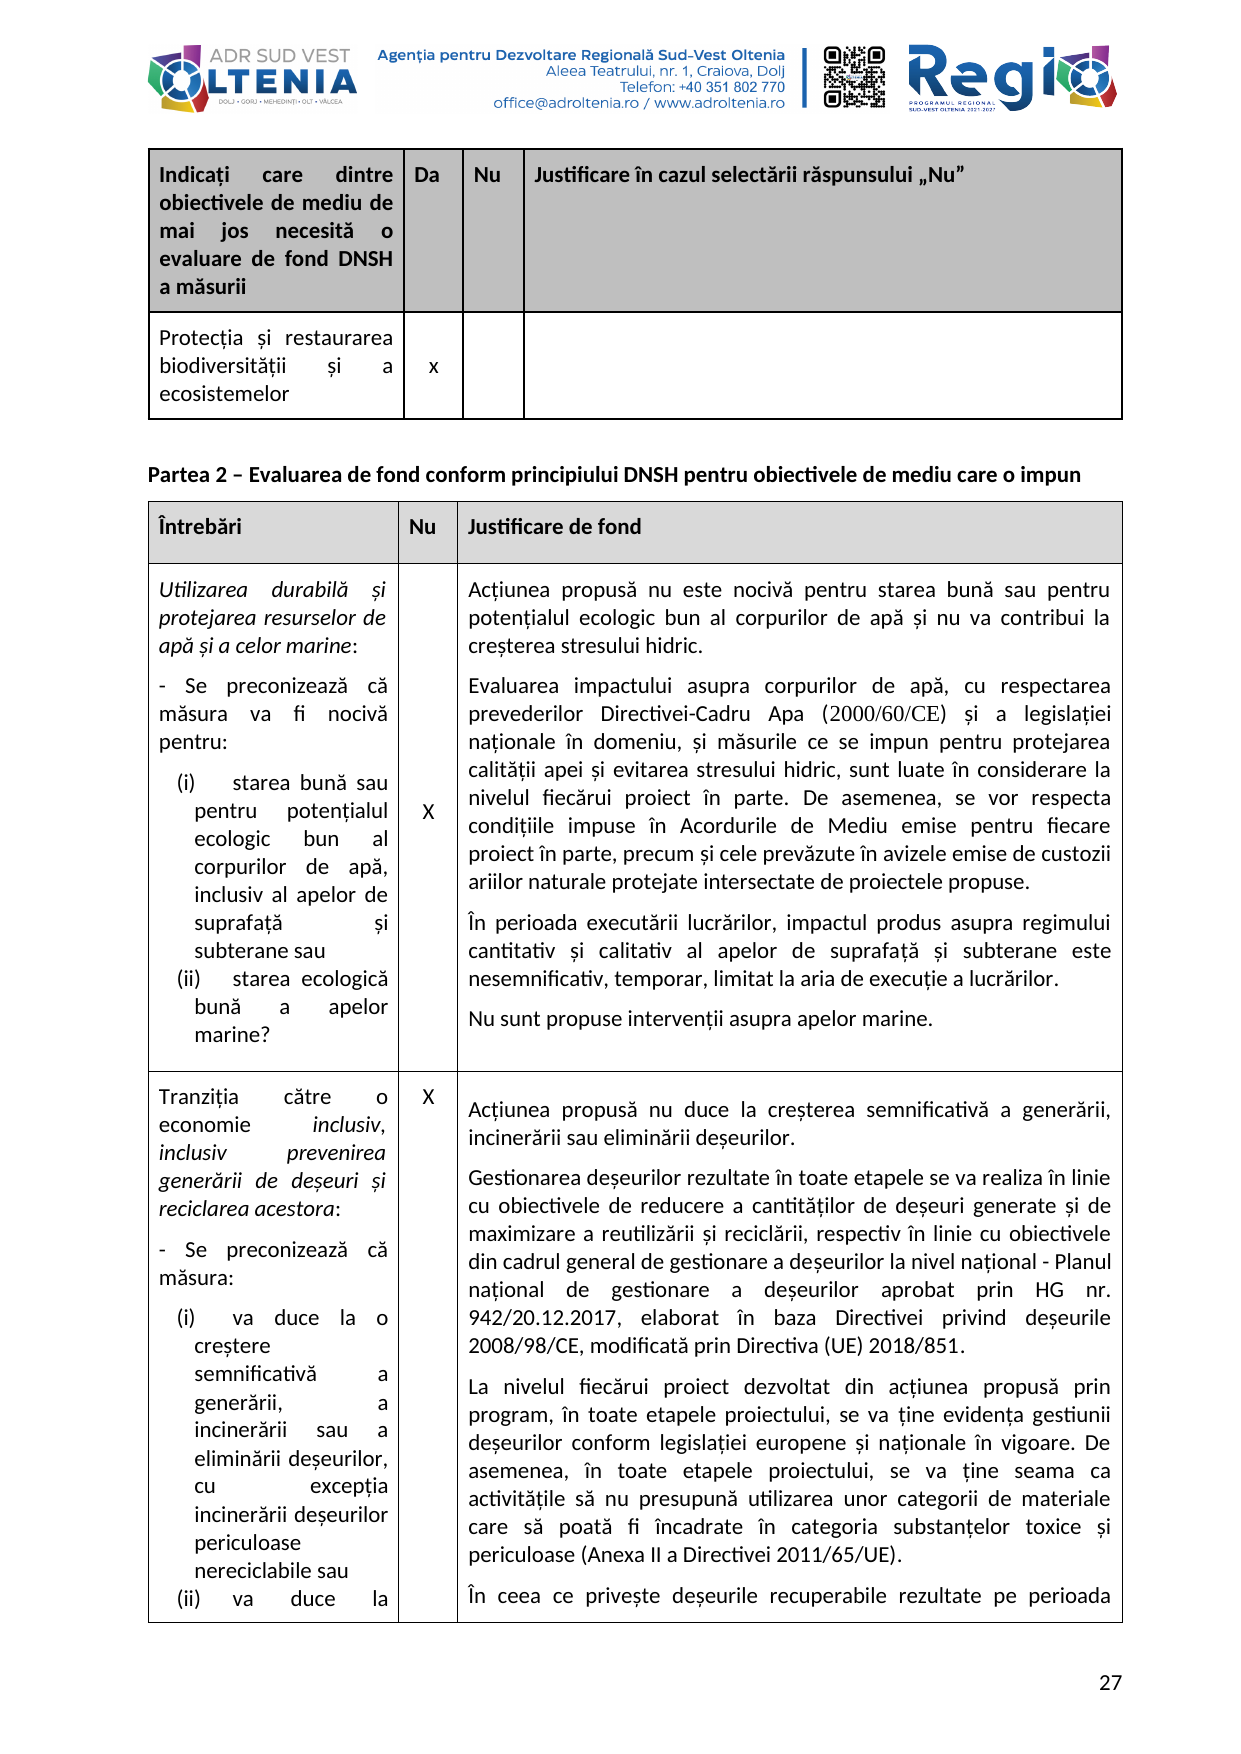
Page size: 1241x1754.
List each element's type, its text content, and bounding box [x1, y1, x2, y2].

picture [147, 44, 358, 114]
table_cell Acțiunea propusă nu este nocivă pentru starea bună sau pentru potențialul ecologic bun al corpurilor de apă și nu va contribui la creșterea stresului hidric. Evaluarea impactului asupra corpurilor de apă, cu respectarea prevederilor Directivei-Cadru Apa (2000/60/CE) și a legislației naționale în domeniu, și măsurile ce se impun pentru protejarea calității apei și evitarea stresului hidric, sunt luate în considerare la nivelul fiecărui proiect în parte. De asemenea, se vor respecta condiţiile impuse în Acordurile de Mediu emise pentru fiecare proiect în parte, precum şi cele prevăzute în avizele emise de custozii ariilor naturale protejate intersectate de proiectele propuse. În perioada executării lucrărilor, impactul produs asupra regimului cantitativ și calitativ al apelor de suprafaţă și subterane este nesemnificativ, temporar, limitat la aria de execuție a lucrărilor. Nu sunt propuse intervenții asupra apelor marine. [458, 564, 1122, 1071]
table_header Justificare de fond [458, 502, 1122, 563]
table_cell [458, 1072, 1122, 1622]
table_cell Utilizarea durabilă și protejarea resurselor de apă și a celor marine: - Se preconizează că măsura va fi nocivă pentru: starea bună sau pentru potențialul ecologic bun al corpurilor de apă, inclusiv al apelor de suprafață și subterane sau starea ecologică bună a apelor marine? [149, 564, 398, 1071]
table_header Da [405, 150, 462, 311]
table_cell x [405, 313, 462, 418]
table_cell [525, 313, 1121, 418]
table_cell X [399, 1072, 457, 1622]
picture [907, 44, 1118, 114]
table_header Indicați care dintre obiectivele de mediu de mai jos necesită o evaluare de fond DNSH a măsurii [150, 150, 403, 311]
text Partea 2 – Evaluarea de fond conform principiului DNSH pentru obiectivele de mediu care o impun [148, 460, 1122, 488]
table_header Întrebări [149, 502, 398, 563]
picture [375, 44, 890, 114]
table_cell X [399, 564, 457, 1071]
table_header Nu [464, 150, 523, 311]
table_cell [464, 313, 523, 418]
table_header Nu [399, 502, 457, 563]
table_cell Protecția și restaurarea biodiversității și a ecosistemelor [150, 313, 403, 418]
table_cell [149, 1072, 398, 1622]
table_header Justificare în cazul selectării răspunsului „Nu” [525, 150, 1121, 311]
